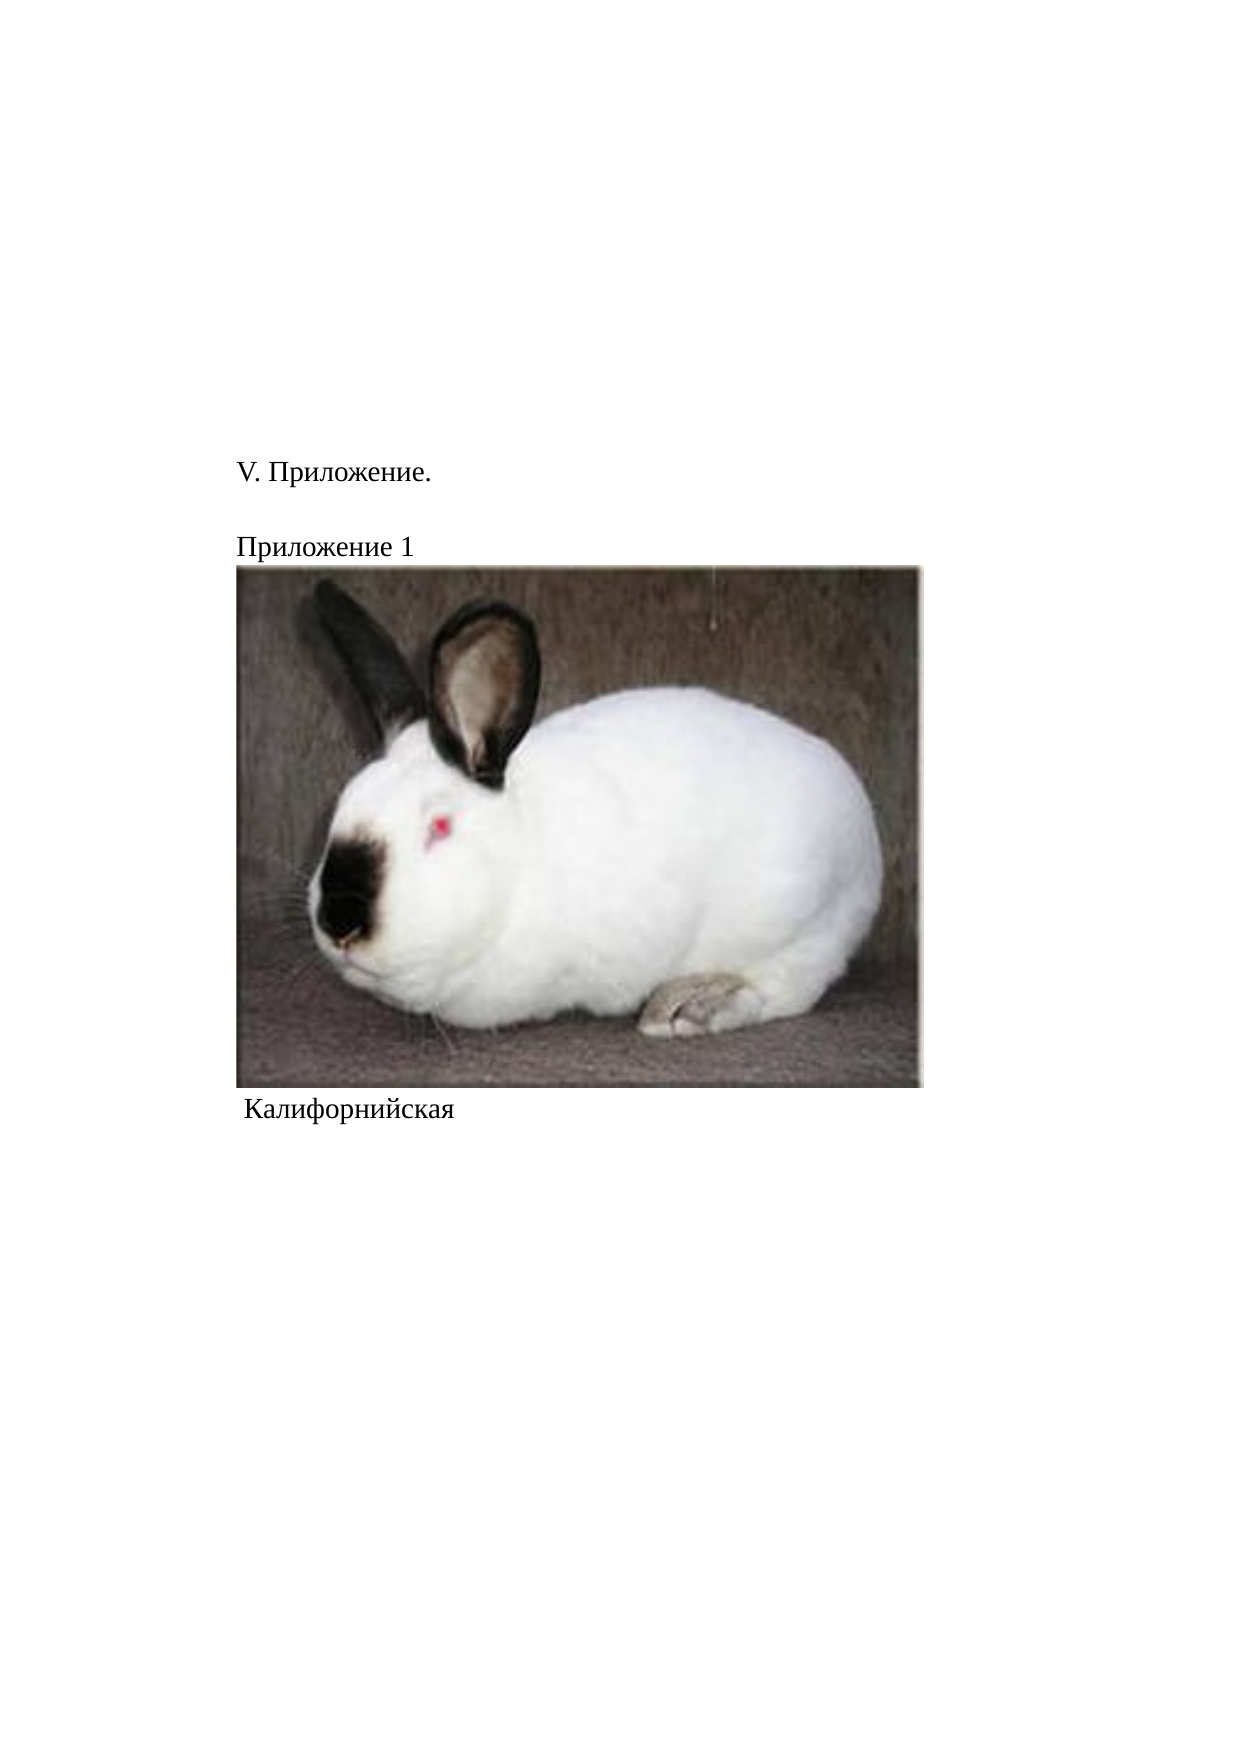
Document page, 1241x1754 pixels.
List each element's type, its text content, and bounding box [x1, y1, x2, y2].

text V. Приложение. [236, 454, 1175, 488]
picture [236, 565, 924, 1088]
text Приложение 1 [236, 528, 1175, 563]
text Калифорнийская [236, 1090, 1175, 1125]
